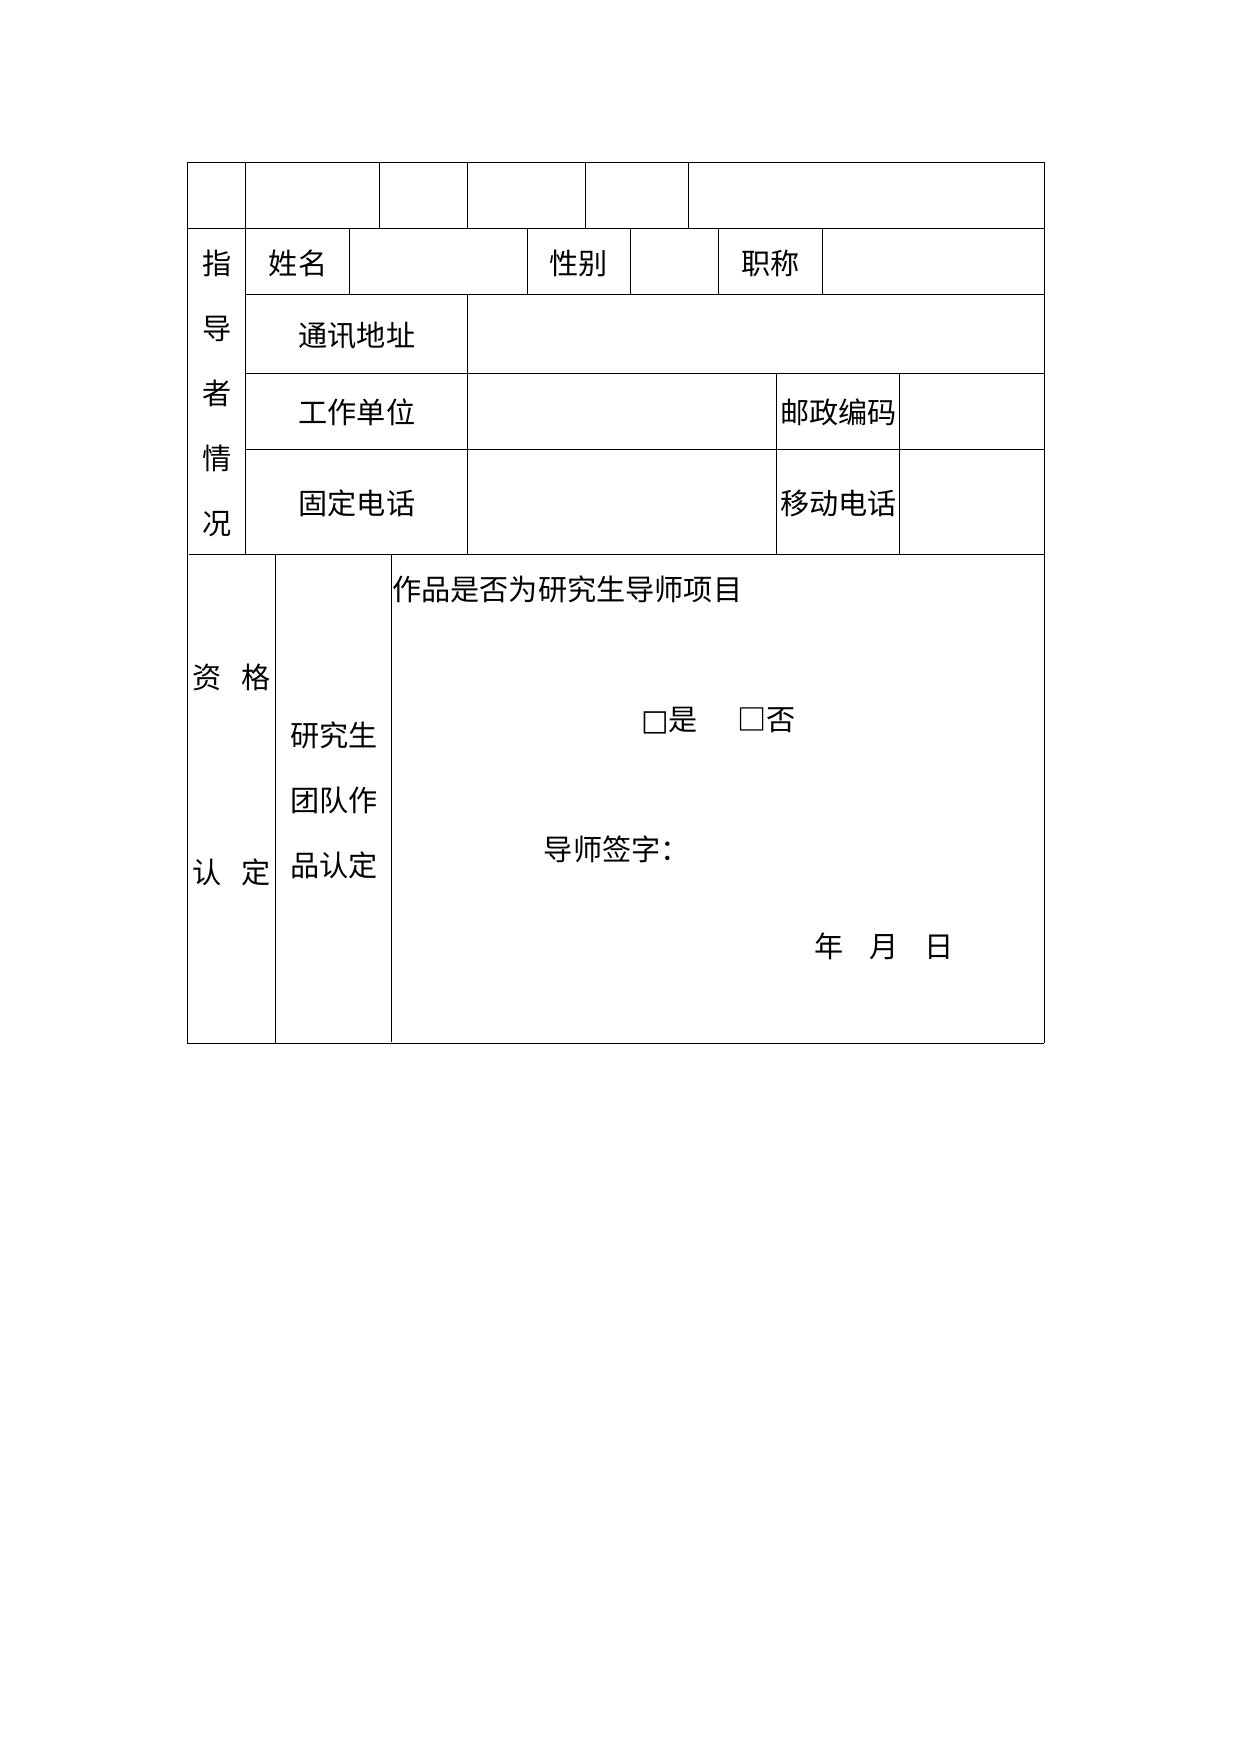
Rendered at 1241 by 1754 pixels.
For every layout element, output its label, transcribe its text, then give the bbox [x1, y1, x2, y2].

table_cell 资 格 认 定 [188, 555, 275, 1043]
table_cell [246, 163, 379, 228]
table_cell 职称 [719, 229, 822, 294]
table_cell [350, 229, 527, 294]
table_cell [689, 163, 1044, 228]
table_cell [631, 229, 718, 294]
table_cell [900, 374, 1044, 448]
table_cell [823, 229, 1044, 294]
table_cell 指 导 者 情 况 [188, 229, 245, 554]
table_cell 固定电话 [246, 450, 467, 554]
table_cell [586, 163, 688, 228]
table_cell [380, 163, 467, 228]
table_cell 通讯地址 [246, 295, 467, 373]
table_cell 姓名 [246, 229, 349, 294]
table_cell 工作单位 [246, 374, 467, 448]
table_cell [468, 450, 776, 554]
table_cell [468, 374, 776, 448]
table_cell 邮政编码 [777, 374, 899, 448]
table_cell [900, 450, 1044, 554]
table_cell [468, 295, 1044, 373]
table_cell 移动电话 [777, 450, 899, 554]
table_cell 性别 [528, 229, 630, 294]
table_cell [468, 163, 585, 228]
table_cell 研究生团队作品认定 [276, 555, 392, 1043]
table_cell 作品是否为研究生导师项目 □是 □否 导师签字： 年 月 日 [392, 555, 1044, 1043]
